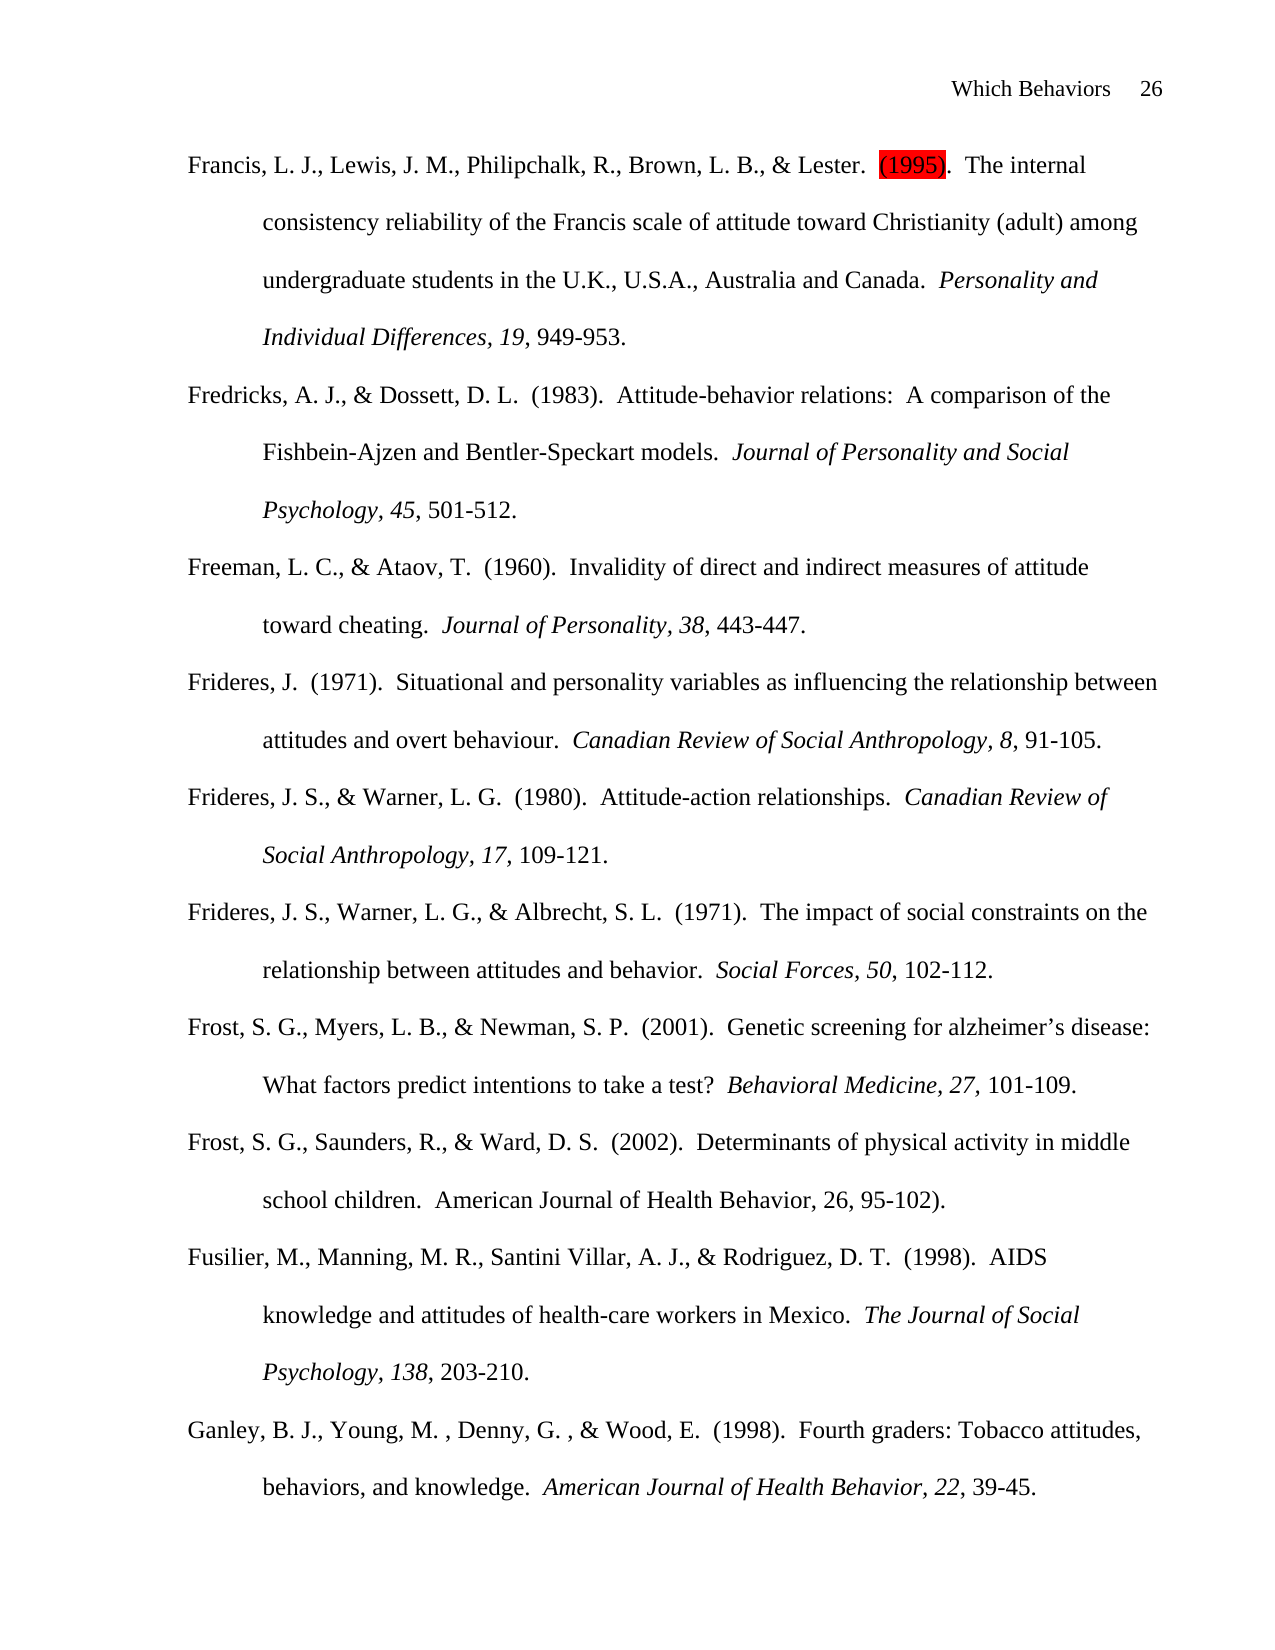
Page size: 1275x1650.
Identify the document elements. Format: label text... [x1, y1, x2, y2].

subtitle Freeman, L. C., & Ataov, T. (1960). Invalidity of direct and indirect measures of attitude toward cheating. Journal of Personality, 38, 443-447. [187, 552, 1162, 639]
text Frideres, J. S., & Warner, L. G. (1980). Attitude-action relationships. Canadian Review of Social Anthropology, 17, 109-121. [187, 782, 1162, 869]
text Fusilier, M., Manning, M. R., Santini Villar, A. J., & Rodriguez, D. T. (1998). AIDS knowledge and attitudes of health-care workers in Mexico. The Journal of Social Psychology, 138, 203-210. [187, 1242, 1162, 1386]
text Frost, S. G., Myers, L. B., & Newman, S. P. (2001). Genetic screening for alzheimer’s disease: What factors predict intentions to take a test? Behavioral Medicine, 27, 101-109. [187, 1012, 1162, 1099]
subtitle Fredricks, A. J., & Dossett, D. L. (1983). Attitude-behavior relations: A comparison of the Fishbein-Ajzen and Bentler-Speckart models. Journal of Personality and Social Psychology, 45, 501-512. [187, 380, 1162, 524]
text Frideres, J. S., Warner, L. G., & Albrecht, S. L. (1971). The impact of social constraints on the relationship between attitudes and behavior. Social Forces, 50, 102-112. [187, 897, 1162, 984]
text Ganley, B. J., Young, M. , Denny, G. , & Wood, E. (1998). Fourth graders: Tobacco attitudes, behaviors, and knowledge. American Journal of Health Behavior, 22, 39-45. [187, 1415, 1162, 1501]
text Frost, S. G., Saunders, R., & Ward, D. S. (2002). Determinants of physical activity in middle school children. American Journal of Health Behavior, 26, 95-102). [187, 1127, 1162, 1214]
text Francis, L. J., Lewis, J. M., Philipchalk, R., Brown, L. B., & Lester. (1995). The internal consistency reliability of the Francis scale of attitude toward Christianity (adult) among undergraduate students in the U.K., U.S.A., Australia and Canada. Personality and Individual Differences, 19, 949-953. [187, 150, 1162, 351]
subtitle Frideres, J. (1971). Situational and personality variables as influencing the relationship between attitudes and overt behaviour. Canadian Review of Social Anthropology, 8, 91-105. [187, 667, 1162, 754]
